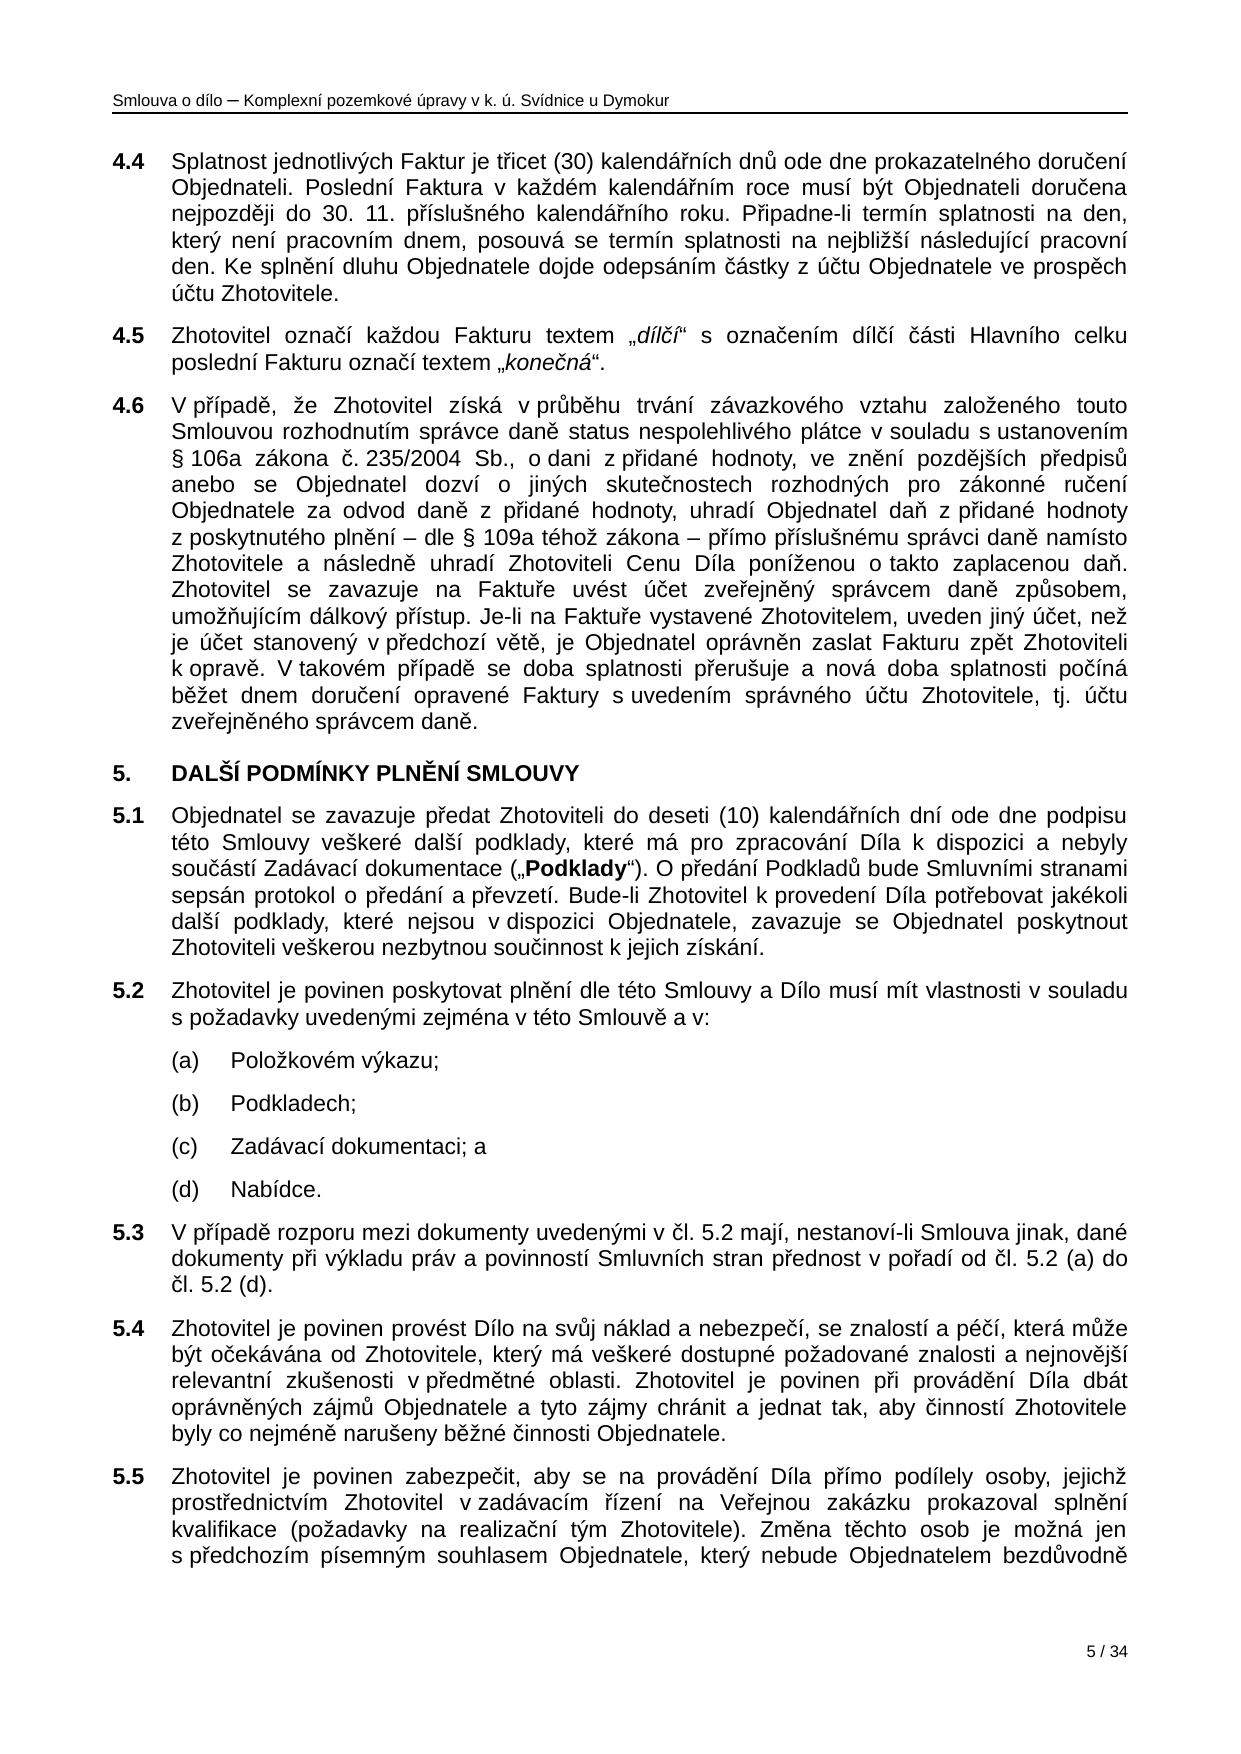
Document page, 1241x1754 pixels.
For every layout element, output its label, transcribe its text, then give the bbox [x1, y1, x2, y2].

list Podkladech; [171, 1090, 1128, 1116]
text Zhotovitel je povinen provést Dílo na svůj náklad a nebezpečí, se znalostí a péčí, která může být očekávána od Zhotovitele, který má veškeré dostupné požadované znalosti a nejnovější relevantní zkušenosti v předmětné oblasti. Zhotovitel je povinen při provádění Díla dbát oprávněných zájmů Objednatele a tyto zájmy chránit a jednat tak, aby činností Zhotovitele byly co nejméně narušeny běžné činnosti Objednatele. [112, 1314, 1128, 1446]
text Objednatel se zavazuje předat Zhotoviteli do deseti (10) kalendářních dní ode dne podpisu této Smlouvy veškeré další podklady, které má pro zpracování Díla k dispozici a nebyly součástí Zadávací dokumentace („Podklady“). O předání Podkladů bude Smluvními stranami sepsán protokol o předání a převzetí. Bude-li Zhotovitel k provedení Díla potřebovat jakékoli další podklady, které nejsou v dispozici Objednatele, zavazuje se Objednatel poskytnout Zhotoviteli veškerou nezbytnou součinnost k jejich získání. [112, 802, 1128, 961]
text Zhotovitel je povinen poskytovat plnění dle této Smlouvy a Dílo musí mít vlastnosti v souladu s požadavky uvedenými zejména v této Smlouvě a v: [112, 977, 1128, 1030]
list Zadávací dokumentaci; a [171, 1133, 1128, 1159]
text V případě, že Zhotovitel získá v průběhu trvání závazkového vztahu založeného touto Smlouvou rozhodnutím správce daně status nespolehlivého plátce v souladu s ustanovením § 106a zákona č. 235/2004 Sb., o dani z přidané hodnoty, ve znění pozdějších předpisů anebo se Objednatel dozví o jiných skutečnostech rozhodných pro zákonné ručení Objednatele za odvod daně z přidané hodnoty, uhradí Objednatel daň z přidané hodnoty z poskytnutého plnění – dle § 109a téhož zákona – přímo příslušnému správci daně namísto Zhotovitele a následně uhradí Zhotoviteli Cenu Díla poníženou o takto zaplacenou daň. Zhotovitel se zavazuje na Faktuře uvést účet zveřejněný správcem daně způsobem, umožňujícím dálkový přístup. Je-li na Faktuře vystavené Zhotovitelem, uveden jiný účet, než je účet stanovený v předchozí větě, je Objednatel oprávněn zaslat Fakturu zpět Zhotoviteli k opravě. V takovém případě se doba splatnosti přerušuje a nová doba splatnosti počíná běžet dnem doručení opravené Faktury s uvedením správného účtu Zhotovitele, tj. účtu zveřejněného správcem daně. [112, 392, 1128, 734]
text Splatnost jednotlivých Faktur je třicet (30) kalendářních dnů ode dne prokazatelného doručení Objednateli. Poslední Faktura v každém kalendářním roce musí být Objednateli doručena nejpozději do 30. 11. příslušného kalendářního roku. Připadne-li termín splatnosti na den, který není pracovním dnem, posouvá se termín splatnosti na nejbližší následující pracovní den. Ke splnění dluhu Objednatele dojde odepsáním částky z účtu Objednatele ve prospěch účtu Zhotovitele. [112, 148, 1128, 306]
text Zhotovitel označí každou Fakturu textem „dílčí“ s označením dílčí části Hlavního celku poslední Fakturu označí textem „konečná“. [112, 322, 1128, 375]
list Položkovém výkazu; [171, 1047, 1128, 1073]
text Další podmínky Plnění smlouvy [112, 759, 1128, 786]
text V případě rozporu mezi dokumenty uvedenými v čl. 5.2 mají, nestanoví-li Smlouva jinak, dané dokumenty při výkladu práv a povinností Smluvních stran přednost v pořadí od čl. 5.2 (a) do čl. 5.2 (d). [112, 1219, 1128, 1298]
list Nabídce. [171, 1176, 1128, 1202]
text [112, 1463, 1128, 1568]
